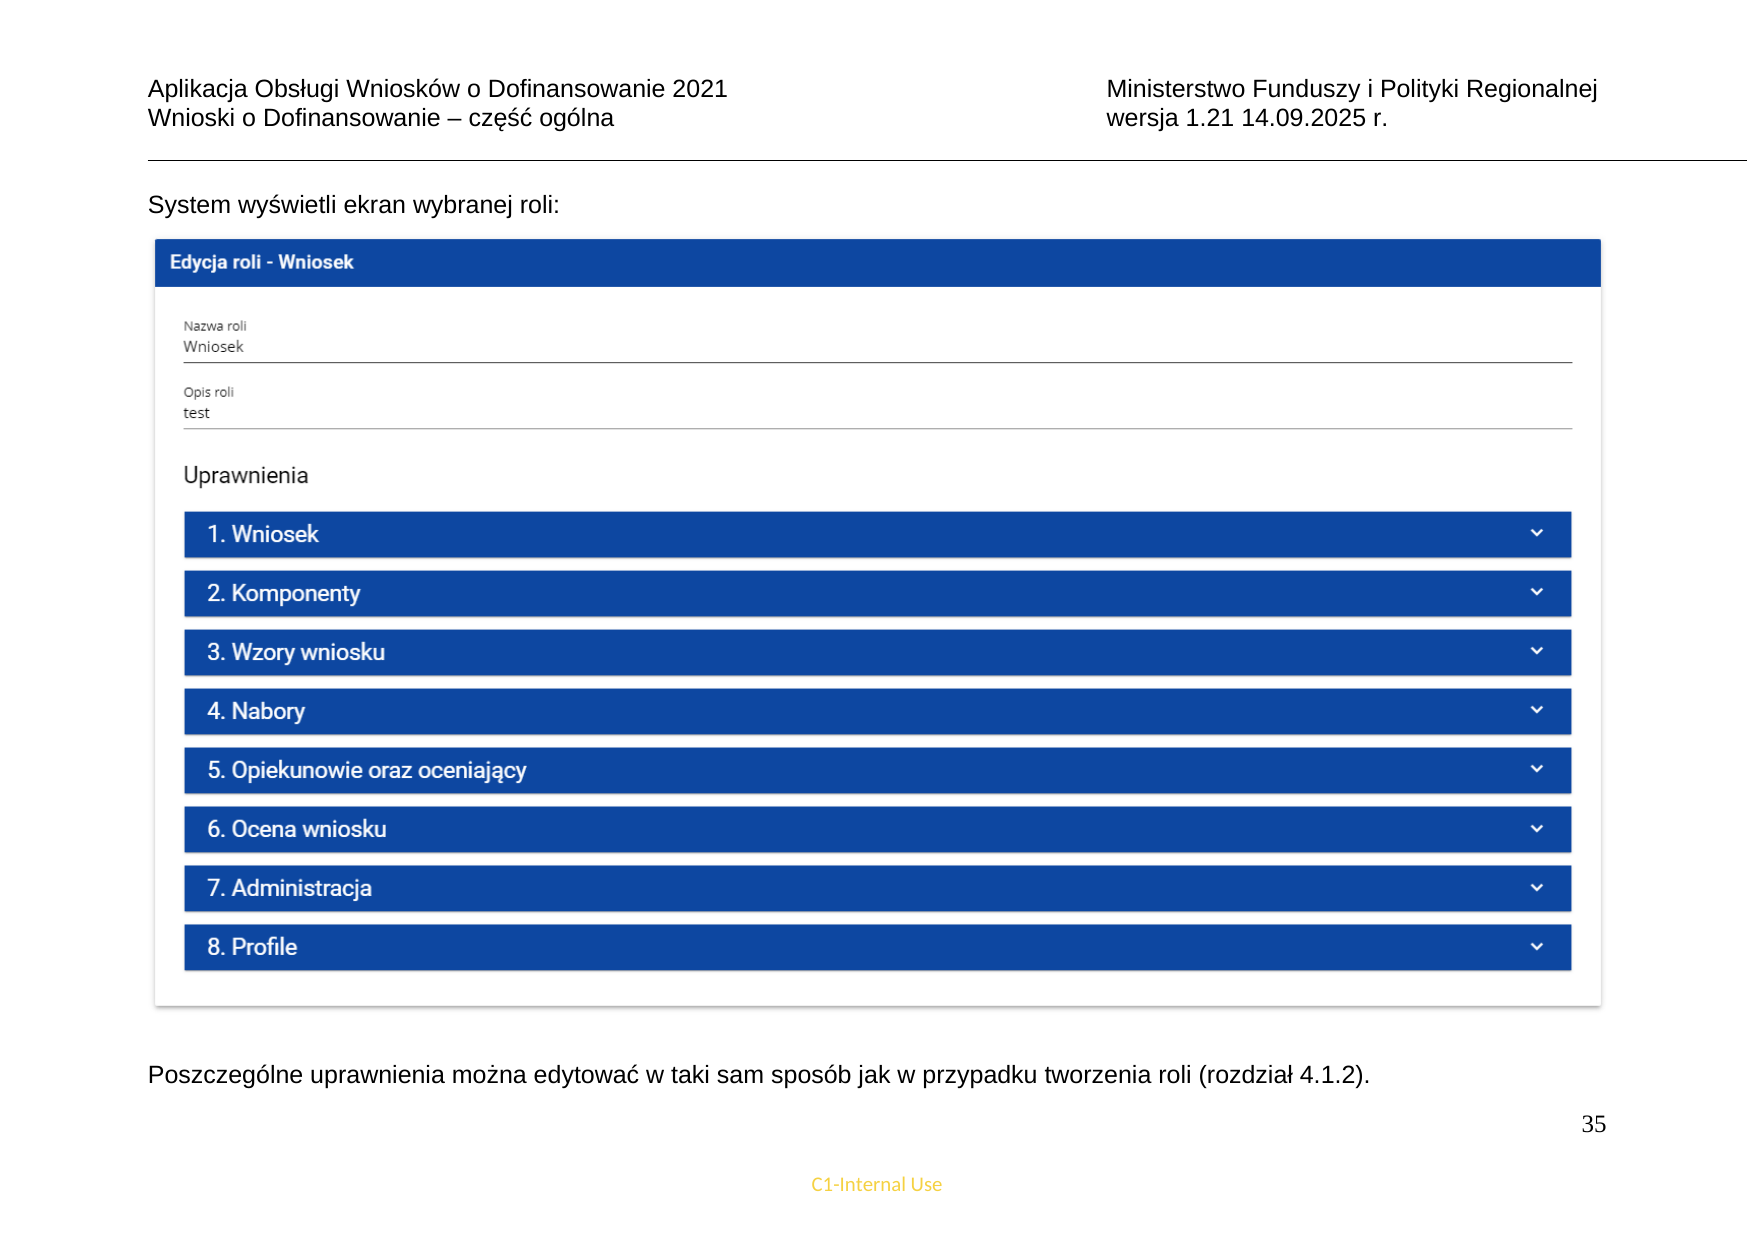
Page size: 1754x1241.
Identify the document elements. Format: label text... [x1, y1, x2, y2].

text Poszczególne uprawnienia można edytować w taki sam sposób jak w przypadku tworzenia roli (rozdział 4.1.2). [148, 1059, 1606, 1088]
picture [147, 232, 1607, 1017]
text System wyświetli ekran wybranej roli: [148, 190, 1606, 218]
